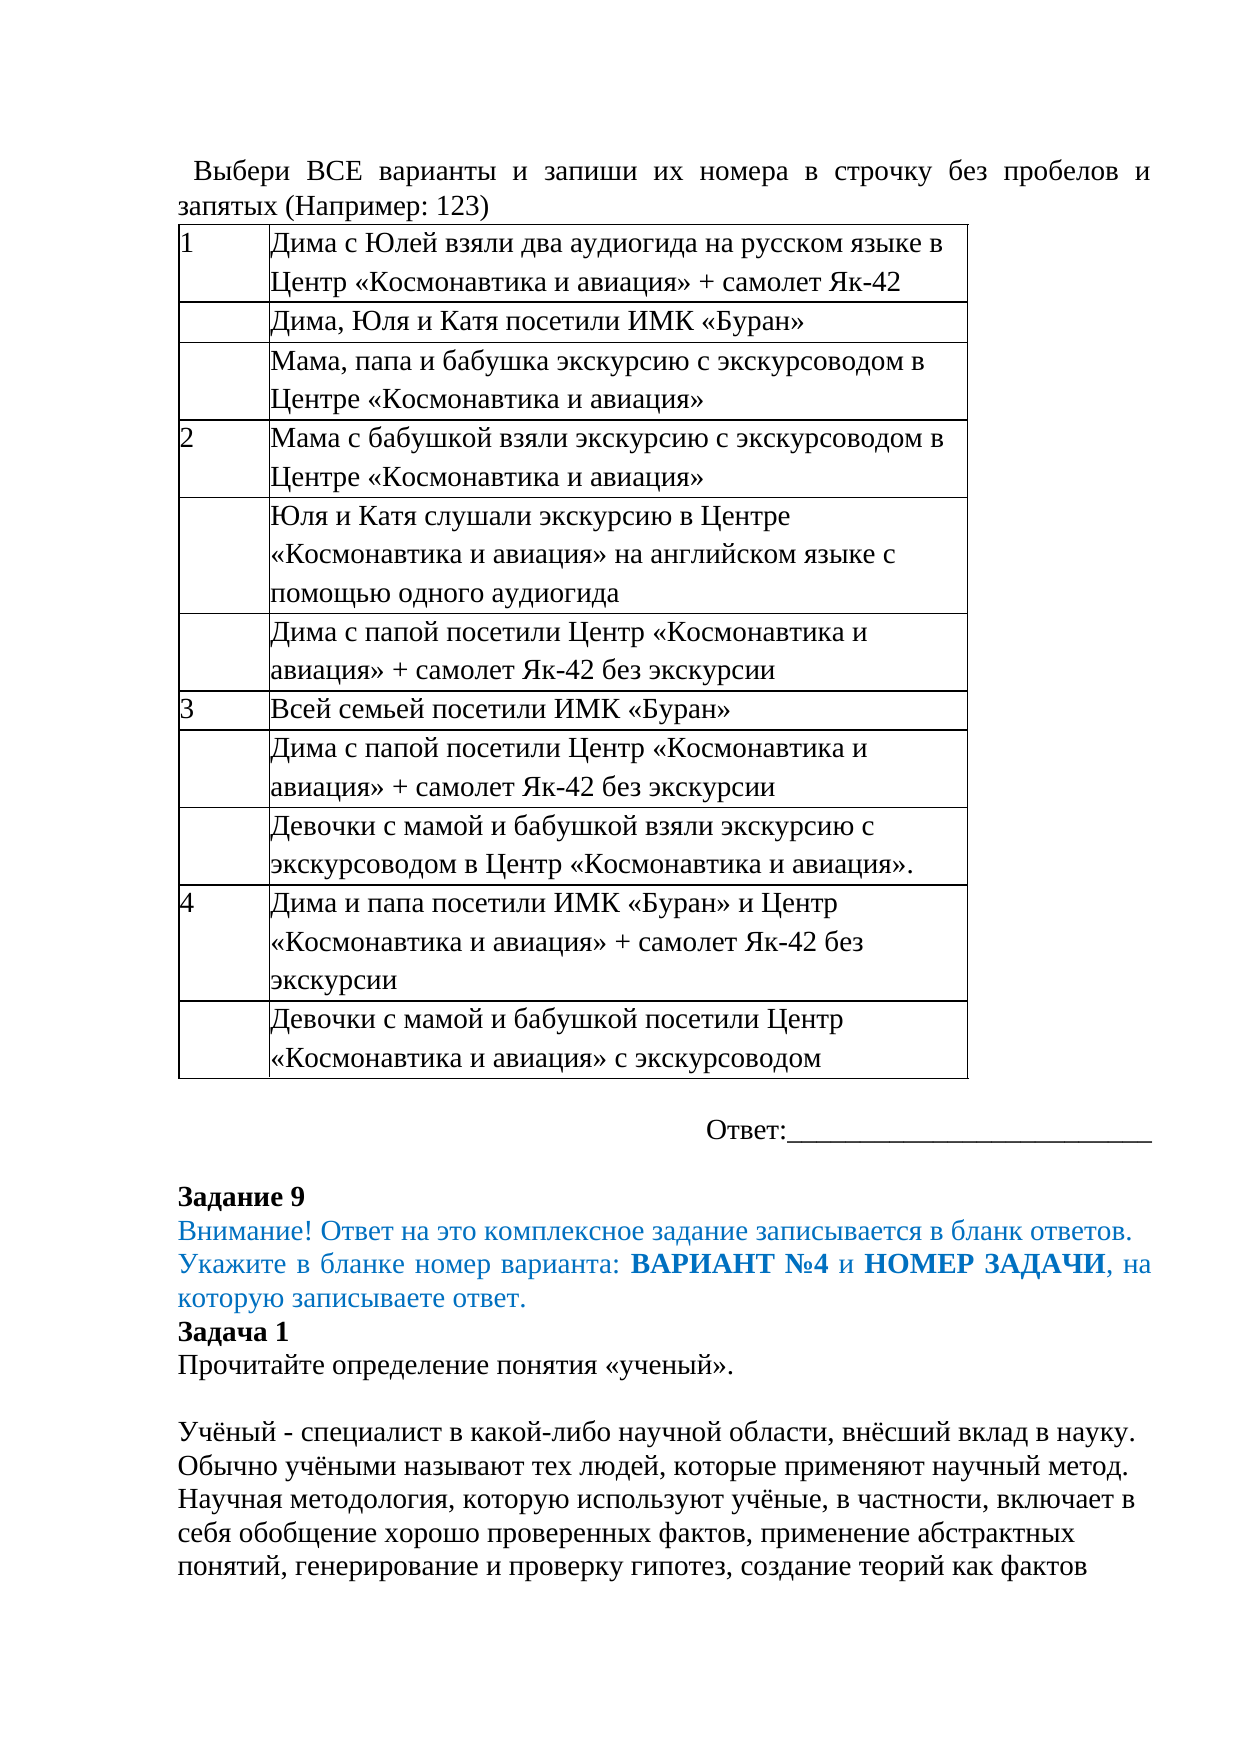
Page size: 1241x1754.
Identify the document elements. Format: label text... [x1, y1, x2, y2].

table_cell 3 [180, 692, 269, 729]
text Задание 9 [177, 1179, 1152, 1213]
table_header 1 [180, 225, 269, 301]
text Выбери ВСЕ варианты и запиши их номера в строчку без пробелов и запятых (Например: 123) [177, 153, 1152, 222]
table_cell Дима, Юля и Катя посетили ИМК «Буран» [270, 303, 967, 341]
table_cell Девочки с мамой и бабушкой посетили Центр «Космонавтика и авиация» с экскурсоводом [270, 1002, 967, 1077]
table_cell [180, 614, 269, 690]
table_cell [180, 808, 269, 884]
table_cell Всей семьей посетили ИМК «Буран» [270, 692, 967, 729]
table_cell [180, 343, 269, 419]
table_cell [180, 1002, 269, 1077]
text Внимание! Ответ на это комплексное задание записывается в бланк ответов. [177, 1213, 1152, 1247]
table_cell Дима с папой посетили Центр «Космонавтика и авиация» + самолет Як-42 без экскурсии [270, 731, 967, 806]
table_cell Дима с папой посетили Центр «Космонавтика и авиация» + самолет Як-42 без экскурсии [270, 614, 967, 690]
table_cell Юля и Катя слушали экскурсию в Центре «Космонавтика и авиация» на английском языке с помощью одного аудиогида [270, 498, 967, 612]
table_cell 2 [180, 421, 269, 496]
text Прочитайте определение понятия «ученый». [177, 1347, 1152, 1381]
table_cell Дима и папа посетили ИМК «Буран» и Центр «Космонавтика и авиация» + самолет Як-42 без экскурсии [270, 886, 967, 1000]
text Ответ:_________________________ [177, 1112, 1152, 1146]
table_cell [180, 303, 269, 341]
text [177, 1414, 1152, 1582]
table_header Дима с Юлей взяли два аудиогида на русском языке в Центр «Космонавтика и авиация» + самолет Як-42 [270, 225, 967, 301]
text Укажите в бланке номер варианта: ВАРИАНТ №4 и НОМЕР ЗАДАЧИ, на которую записываете ответ. [177, 1247, 1152, 1314]
table_cell [180, 498, 269, 612]
text Задача 1 [177, 1314, 1152, 1347]
table_cell Девочки с мамой и бабушкой взяли экскурсию с экскурсоводом в Центр «Космонавтика и авиация». [270, 808, 967, 884]
table_cell [180, 731, 269, 806]
table_cell Мама, папа и бабушка экскурсию с экскурсоводом в Центре «Космонавтика и авиация» [270, 343, 967, 419]
table_cell 4 [180, 886, 269, 1000]
table_cell Мама с бабушкой взяли экскурсию с экскурсоводом в Центре «Космонавтика и авиация» [270, 421, 967, 496]
